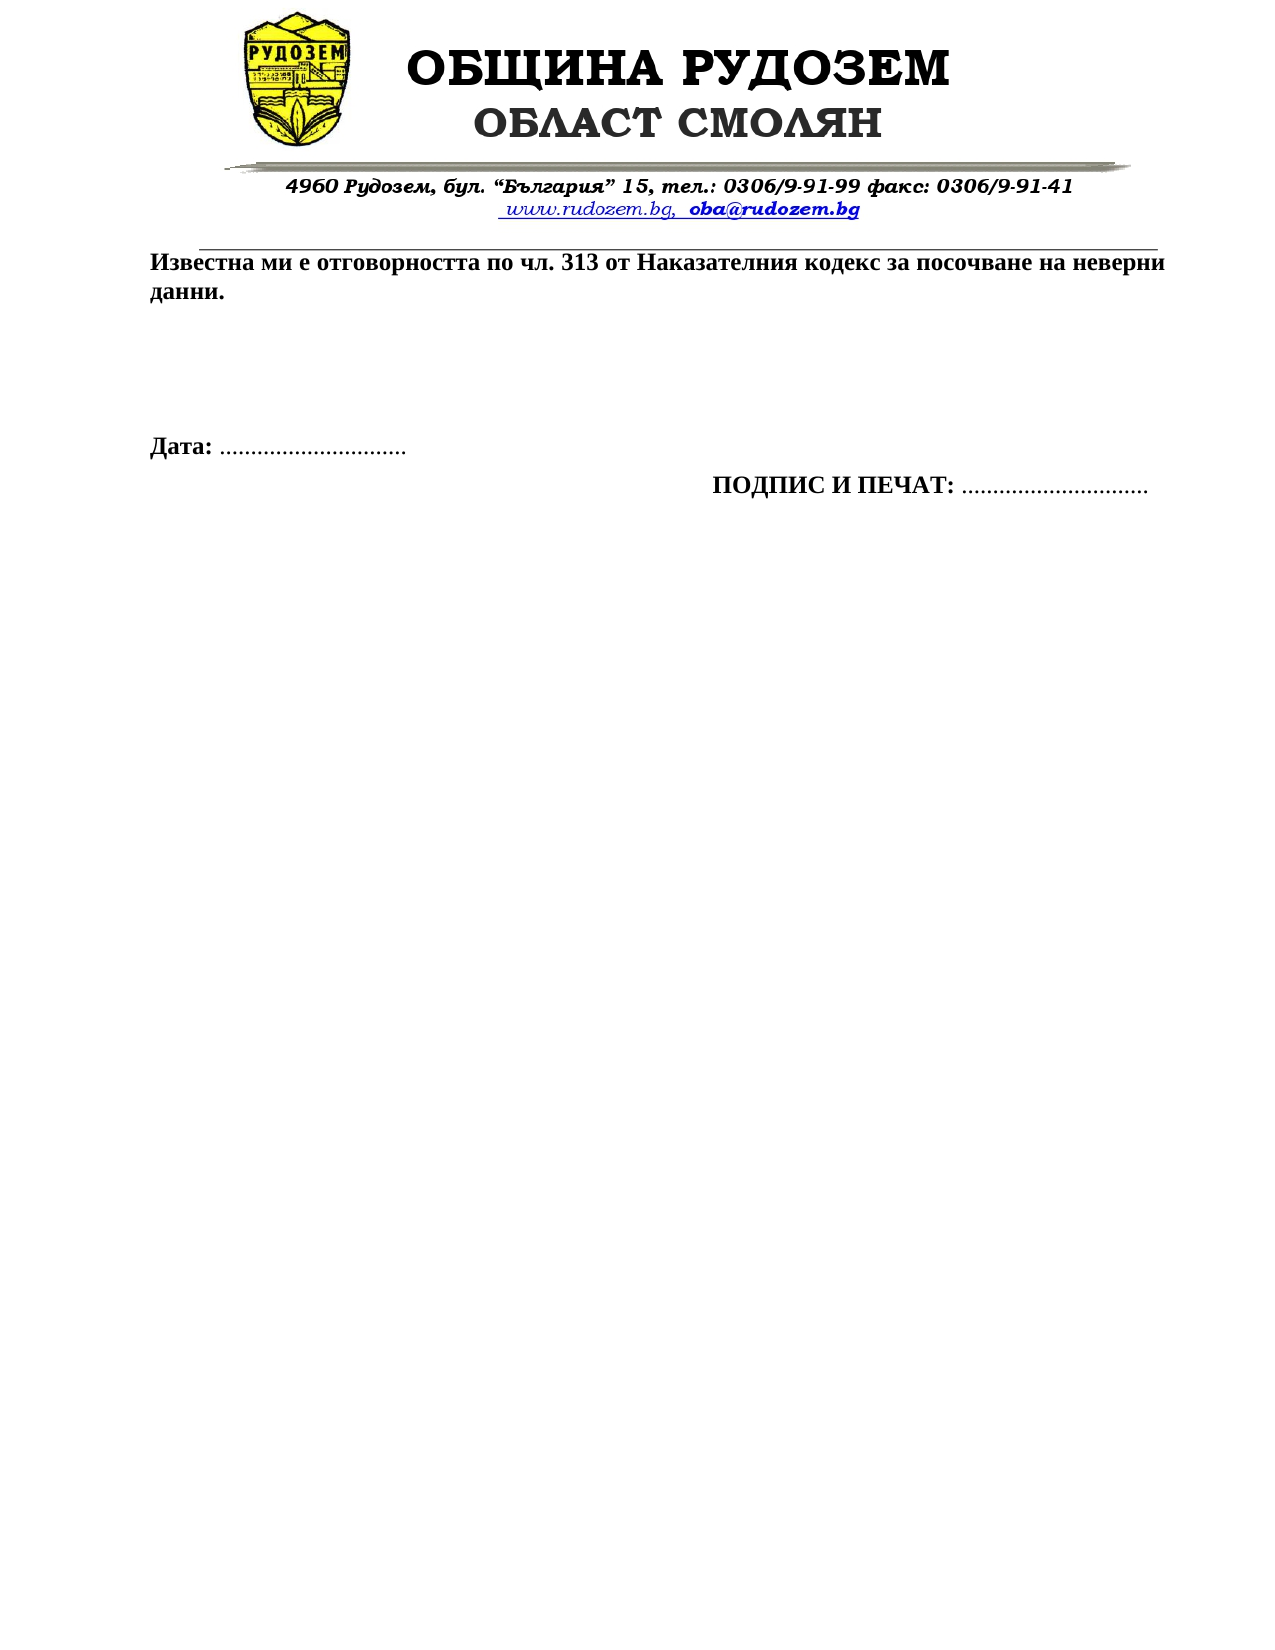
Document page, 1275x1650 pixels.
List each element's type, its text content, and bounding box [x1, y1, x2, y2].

text ПОДПИС И ПЕЧАТ: .............................. [150, 470, 1167, 498]
text Дата: .............................. [150, 431, 1167, 460]
picture [153, 0, 1172, 269]
text Известна ми е отговорността по чл. 313 от Наказателния кодекс за посочване на неверни данни. [150, 247, 1167, 305]
